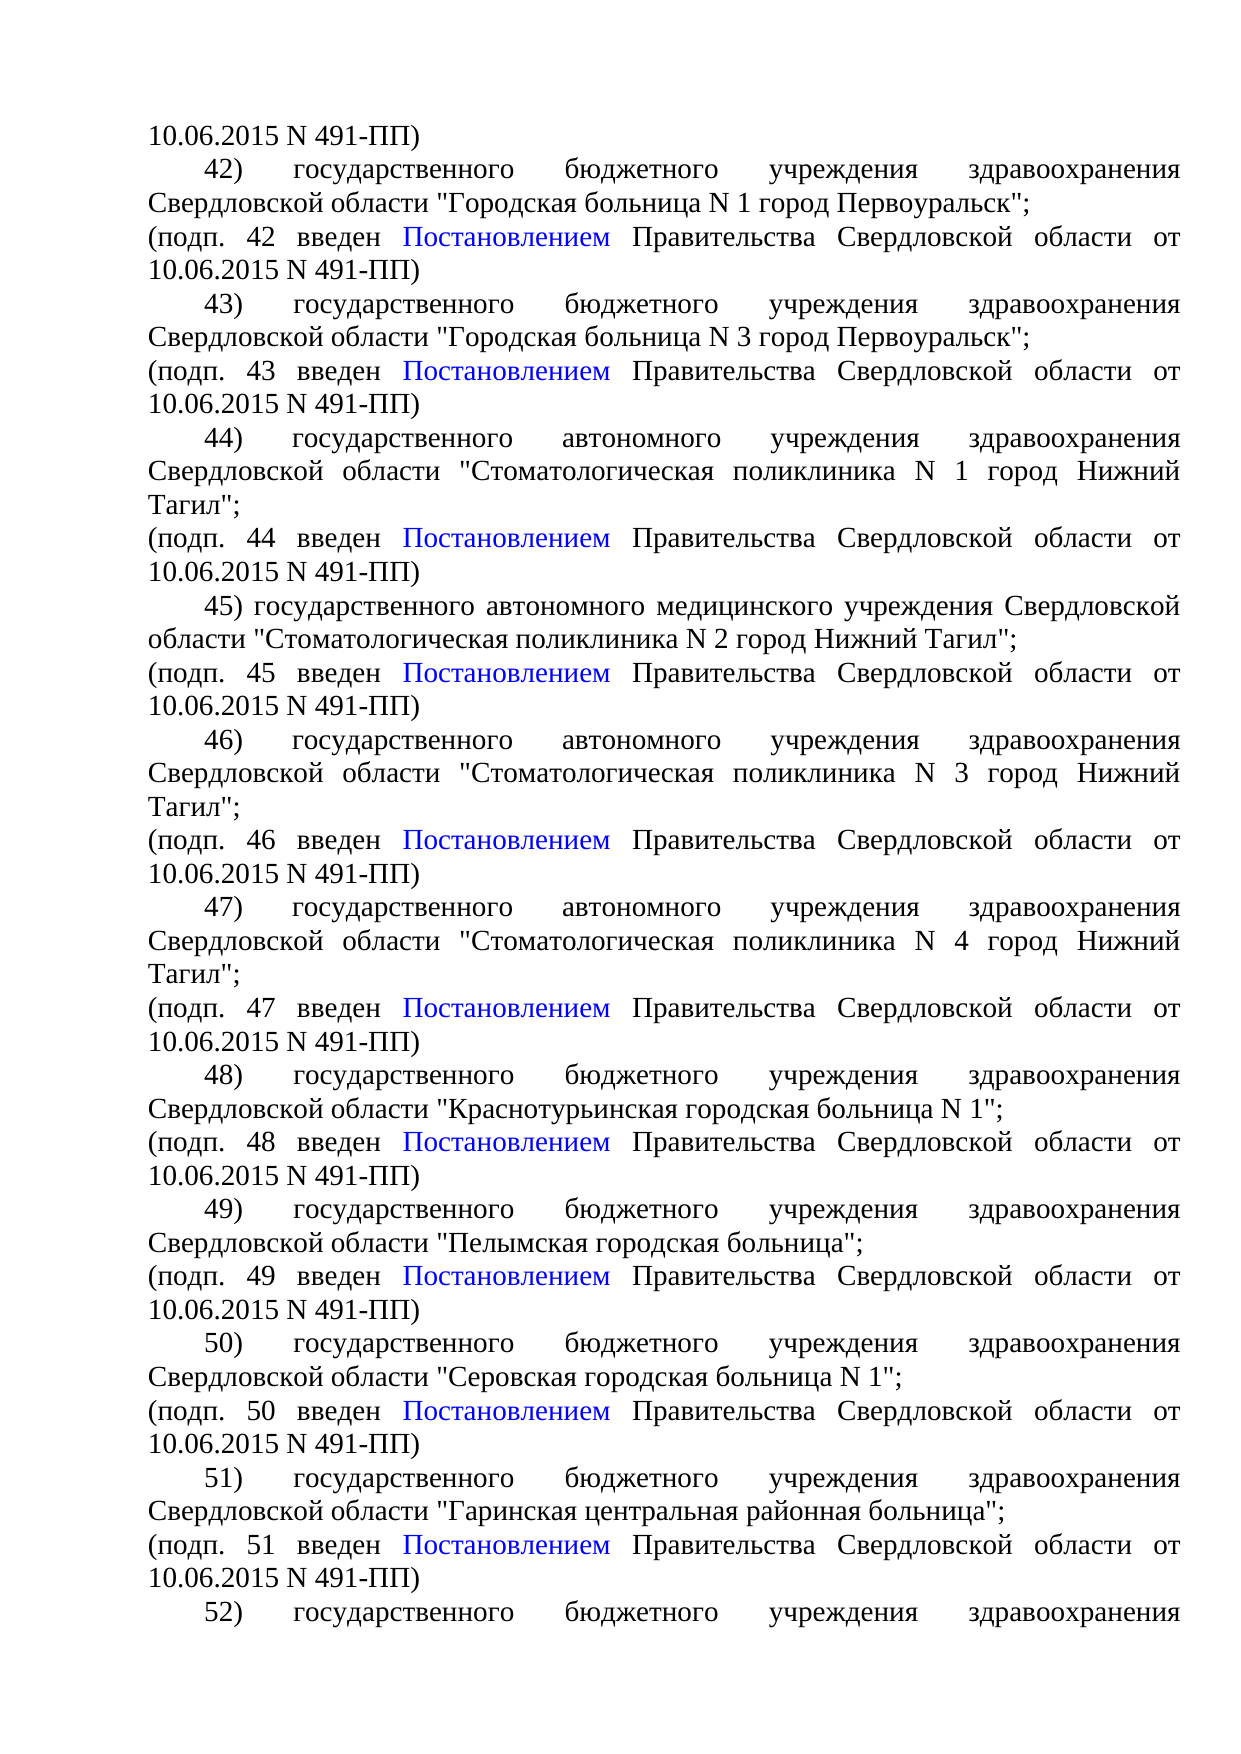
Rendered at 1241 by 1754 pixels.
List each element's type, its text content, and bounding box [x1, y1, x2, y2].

text (подп. 43 введен Постановлением Правительства Свердловской области от 10.06.2015 N 491-ПП) [148, 353, 1181, 420]
text 42) государственного бюджетного учреждения здравоохранения Свердловской области "Городская больница N 1 город Первоуральск"; [148, 152, 1181, 219]
text 43) государственного бюджетного учреждения здравоохранения Свердловской области "Городская больница N 3 город Первоуральск"; [148, 286, 1181, 353]
text (подп. 47 введен Постановлением Правительства Свердловской области от 10.06.2015 N 491-ПП) [148, 990, 1181, 1057]
text (подп. 45 введен Постановлением Правительства Свердловской области от 10.06.2015 N 491-ПП) [148, 655, 1181, 722]
text (подп. 49 введен Постановлением Правительства Свердловской области от 10.06.2015 N 491-ПП) [148, 1258, 1181, 1326]
text 51) государственного бюджетного учреждения здравоохранения Свердловской области "Гаринская центральная районная больница"; [148, 1460, 1181, 1527]
text 46) государственного автономного учреждения здравоохранения Свердловской области "Стоматологическая поликлиника N 3 город Нижний Тагил"; [148, 722, 1181, 822]
text (подп. 42 введен Постановлением Правительства Свердловской области от 10.06.2015 N 491-ПП) [148, 219, 1181, 286]
text (подп. 44 введен Постановлением Правительства Свердловской области от 10.06.2015 N 491-ПП) [148, 521, 1181, 588]
text 44) государственного автономного учреждения здравоохранения Свердловской области "Стоматологическая поликлиника N 1 город Нижний Тагил"; [148, 420, 1181, 521]
text 49) государственного бюджетного учреждения здравоохранения Свердловской области "Пелымская городская больница"; [148, 1191, 1181, 1258]
text (подп. 50 введен Постановлением Правительства Свердловской области от 10.06.2015 N 491-ПП) [148, 1393, 1181, 1460]
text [148, 1594, 1181, 1627]
text 50) государственного бюджетного учреждения здравоохранения Свердловской области "Серовская городская больница N 1"; [148, 1326, 1181, 1393]
text (подп. 46 введен Постановлением Правительства Свердловской области от 10.06.2015 N 491-ПП) [148, 822, 1181, 889]
text (подп. 51 введен Постановлением Правительства Свердловской области от 10.06.2015 N 491-ПП) [148, 1527, 1181, 1594]
text (подп. 48 введен Постановлением Правительства Свердловской области от 10.06.2015 N 491-ПП) [148, 1124, 1181, 1191]
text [148, 118, 1181, 152]
text 45) государственного автономного медицинского учреждения Свердловской области "Стоматологическая поликлиника N 2 город Нижний Тагил"; [148, 588, 1181, 655]
text 48) государственного бюджетного учреждения здравоохранения Свердловской области "Краснотурьинская городская больница N 1"; [148, 1057, 1181, 1124]
text 47) государственного автономного учреждения здравоохранения Свердловской области "Стоматологическая поликлиника N 4 город Нижний Тагил"; [148, 889, 1181, 990]
